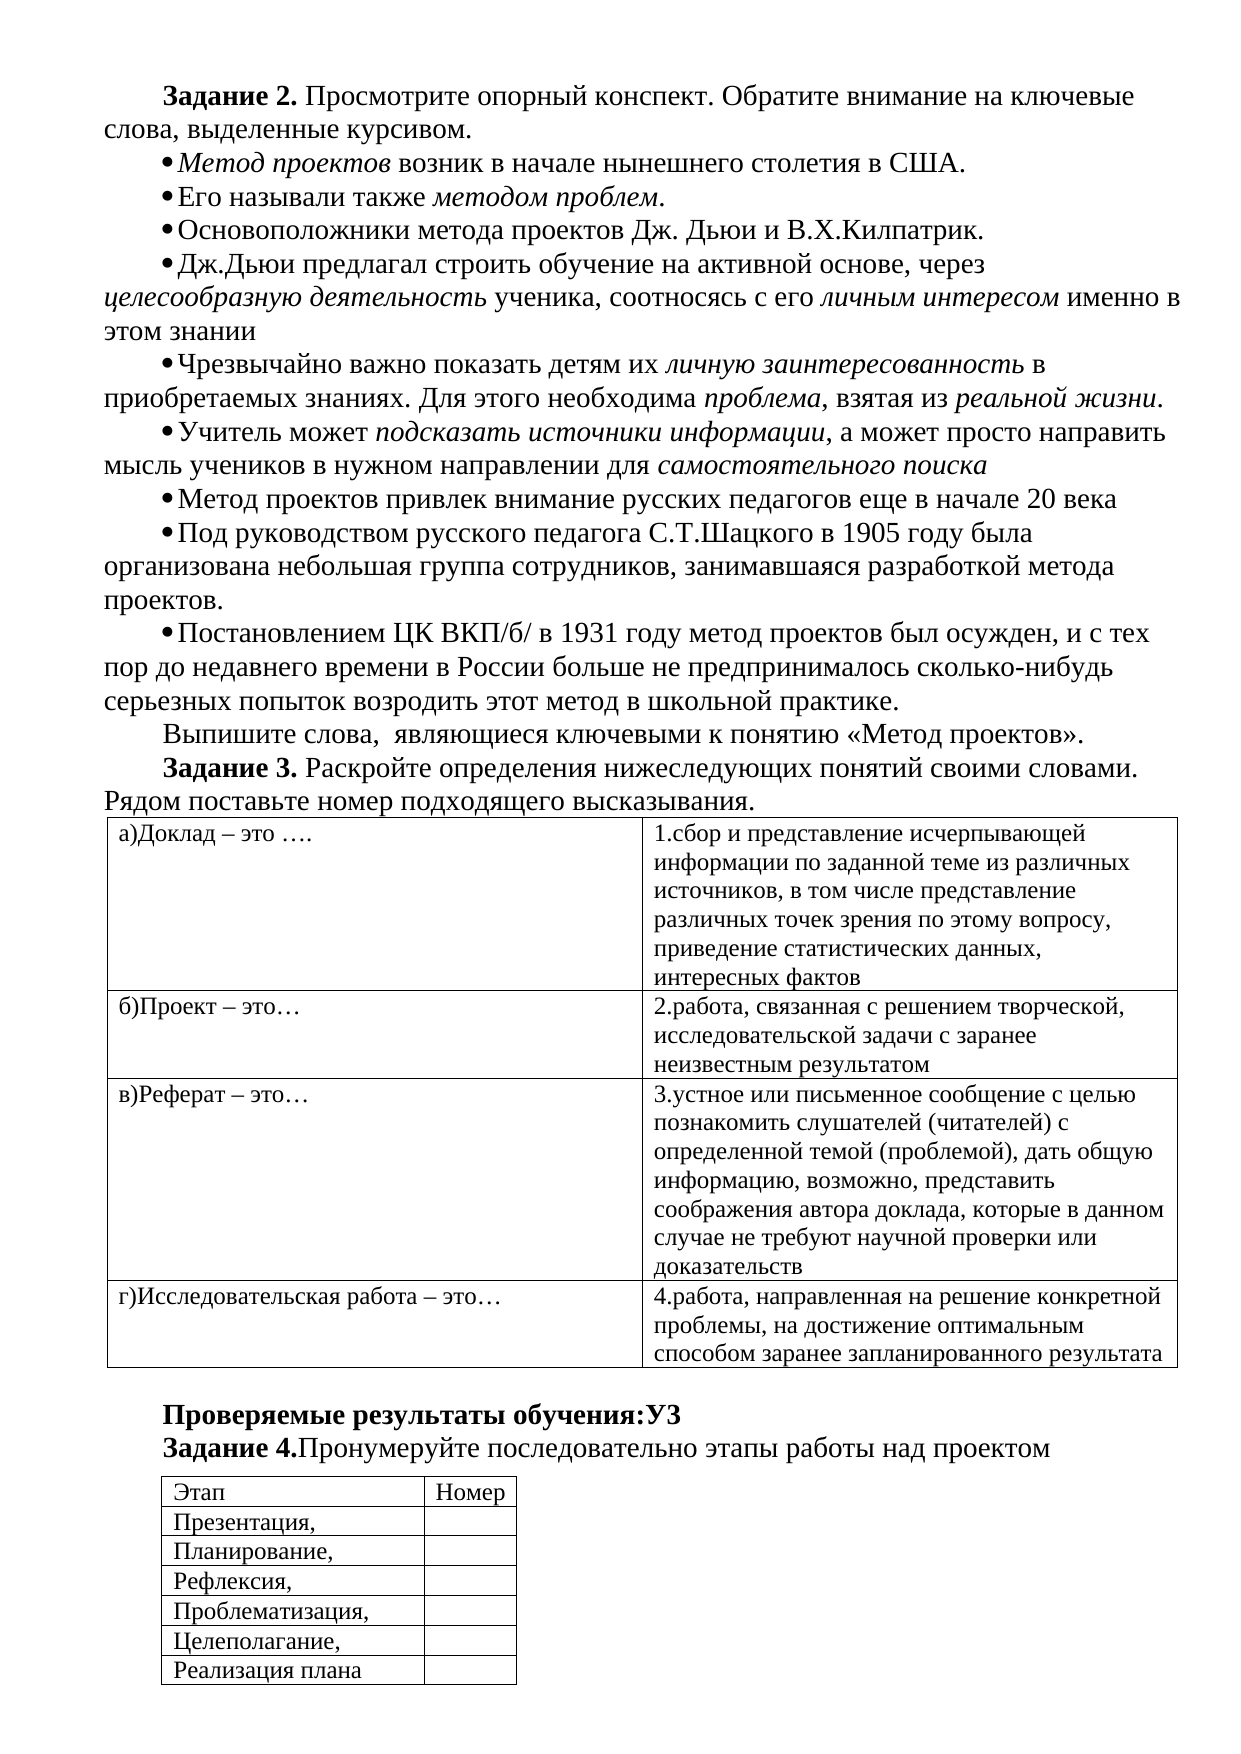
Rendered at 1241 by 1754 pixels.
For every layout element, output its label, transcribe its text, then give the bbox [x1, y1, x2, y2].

table_cell [425, 1507, 516, 1535]
table_cell Презентация, [162, 1507, 424, 1535]
list Учитель может подсказать источники информации, а может просто направить мысль учеников в нужном направлении для самостоятельного поиска [103, 414, 1181, 481]
list Основоположники метода проектов Дж. Дьюи и В.Х.Килпатрик. [103, 212, 1181, 246]
table_header Этап [162, 1477, 424, 1506]
table_cell Реализация плана [162, 1656, 424, 1684]
table_cell 3.устное или письменное сообщение с целью познакомить слушателей (читателей) с определенной темой (проблемой), дать общую информацию, возможно, представить соображения автора доклада, которые в данном случае не требуют научной проверки или доказательств [643, 1079, 1177, 1280]
table_cell 2.работа, связанная с решением творческой, исследовательской задачи с заранее неизвестным результатом [643, 991, 1177, 1078]
table_header а)Доклад – это …. [108, 818, 642, 990]
table_cell [425, 1656, 516, 1684]
table_cell [425, 1566, 516, 1595]
list Метод проектов привлек внимание русских педагогов еще в начале 20 века [103, 481, 1181, 515]
table_cell Проблематизация, [162, 1596, 424, 1625]
list Метод проектов возник в начале нынешнего столетия в США. [103, 145, 1181, 179]
text Проверяемые результаты обучения:У3 [103, 1397, 1181, 1431]
text Задание 3. Раскройте определения нижеследующих понятий своими словами. Рядом поставьте номер подходящего высказывания. [103, 750, 1181, 817]
table_cell [425, 1536, 516, 1565]
table_cell Планирование, [162, 1536, 424, 1565]
table_cell [425, 1596, 516, 1625]
text Задание 4.Пронумеруйте последовательно этапы работы над проектом [103, 1431, 1181, 1464]
table_cell г)Исследовательская работа – это… [108, 1281, 642, 1367]
list Дж.Дьюи предлагал строить обучение на активной основе, через целесообразную деятельность ученика, соотносясь с его личным интересом именно в этом знании [103, 246, 1181, 347]
list Под руководством русского педагога С.Т.Шацкого в 1905 году была организована небольшая группа сотрудников, занимавшаяся разработкой метода проектов. [103, 515, 1181, 615]
text Задание 2. Просмотрите опорный конспект. Обратите внимание на ключевые слова, выделенные курсивом. [103, 78, 1181, 145]
table_header 1.сбор и представление исчерпывающей информации по заданной теме из различных источников, в том числе представление различных точек зрения по этому вопросу, приведение статистических данных, интересных фактов [643, 818, 1177, 990]
table_cell б)Проект – это… [108, 991, 642, 1078]
table_cell [425, 1626, 516, 1654]
table_cell Целеполагание, [162, 1626, 424, 1654]
table_cell 4.работа, направленная на решение конкретной проблемы, на достижение оптимальным способом заранее запланированного результата [643, 1281, 1177, 1367]
table_cell в)Реферат – это… [108, 1079, 642, 1280]
table_header Номер [425, 1477, 516, 1506]
table_cell Рефлексия, [162, 1566, 424, 1595]
list Его называли также методом проблем. [103, 179, 1181, 212]
list Постановлением ЦК ВКП/б/ в 1931 году метод проектов был осужден, и с тех пор до недавнего времени в России больше не предпринималось сколько-нибудь серьезных попыток возродить этот метод в школьной практике. [103, 615, 1181, 716]
text Выпишите слова, являющиеся ключевыми к понятию «Метод проектов». [103, 716, 1181, 750]
list Чрезвычайно важно показать детям их личную заинтересованность в приобретаемых знаниях. Для этого необходима проблема, взятая из реальной жизни. [103, 347, 1181, 414]
